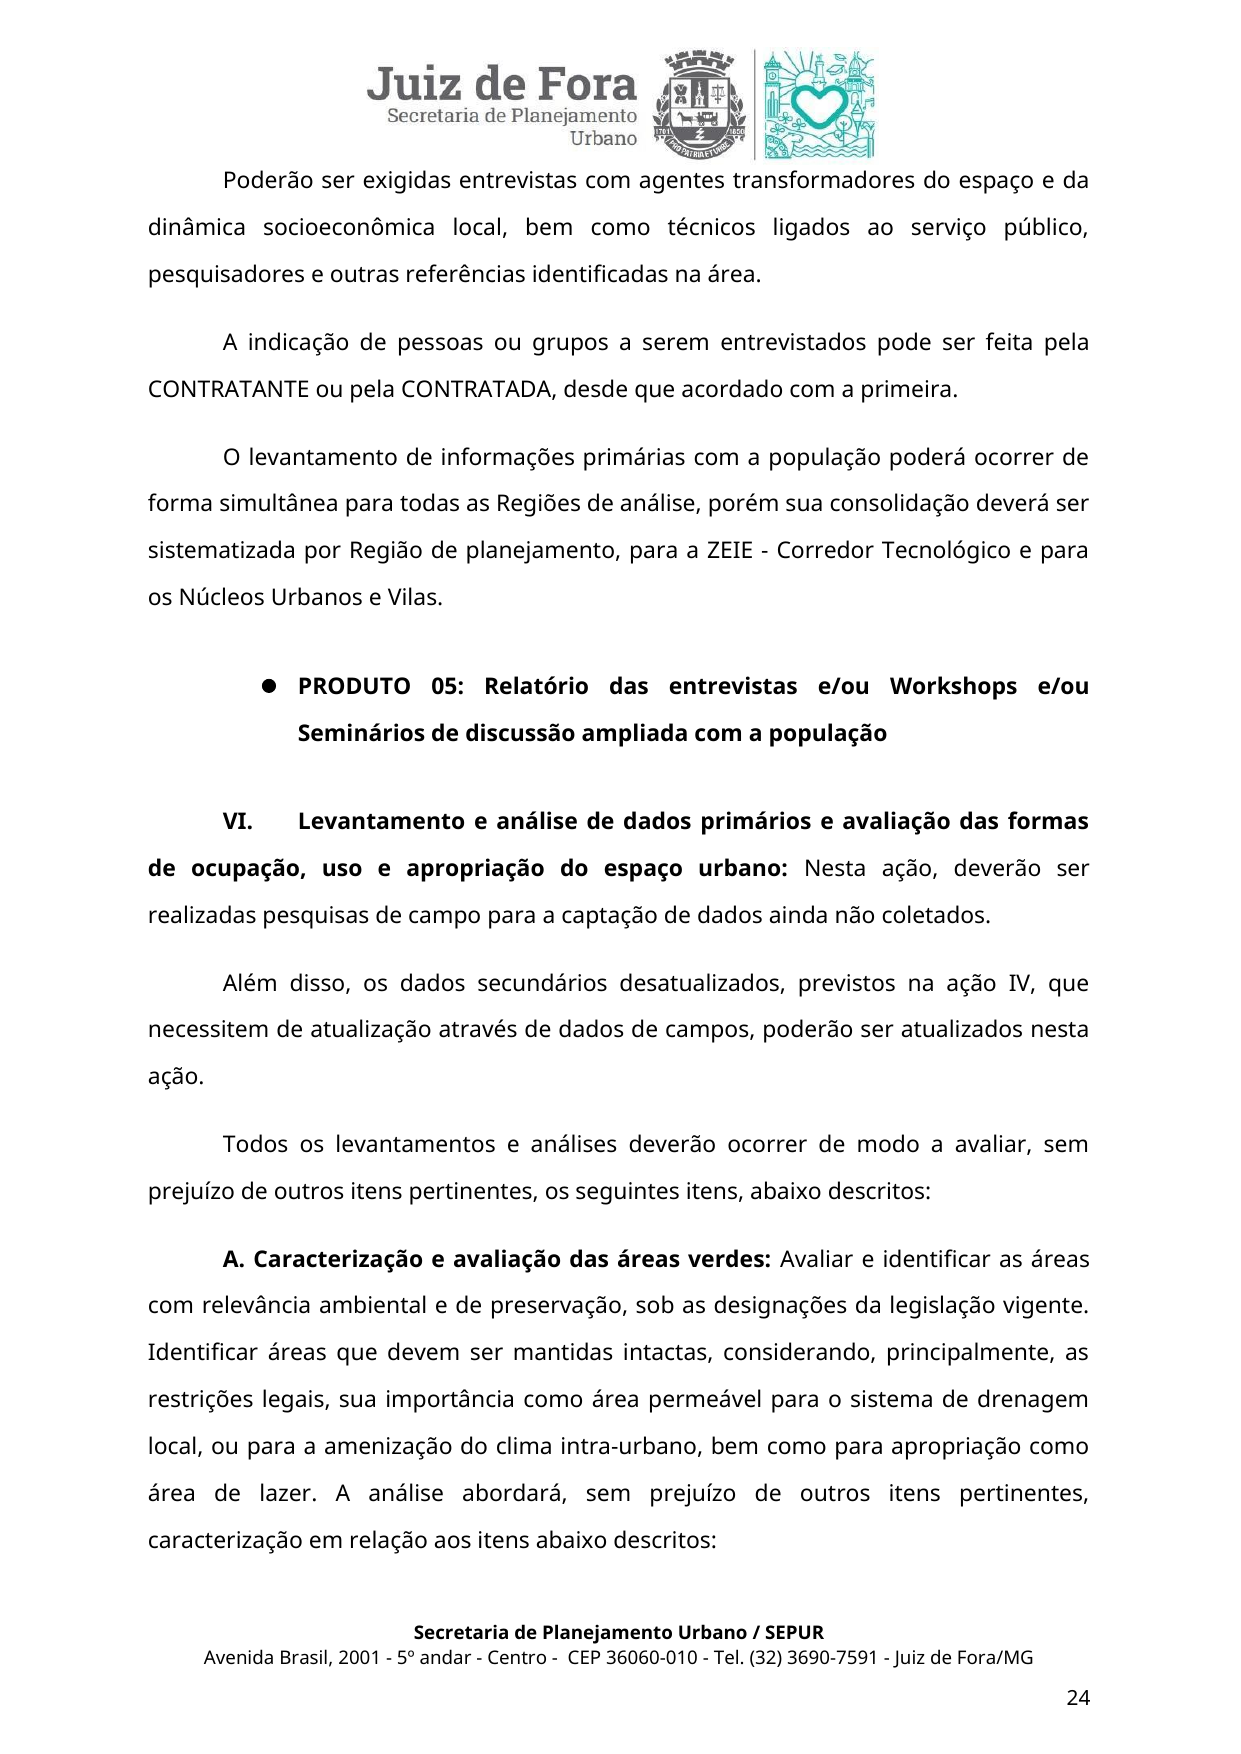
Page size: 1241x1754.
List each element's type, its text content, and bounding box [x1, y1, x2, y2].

text Além disso, os dados secundários desatualizados, previstos na ação IV, que necessitem de atualização através de dados de campos, poderão ser atualizados nesta ação. [148, 967, 1090, 1092]
text A. Caracterização e avaliação das áreas verdes: Avaliar e identificar as áreas com relevância ambiental e de preservação, sob as designações da legislação vigente. Identificar áreas que devem ser mantidas intactas, considerando, principalmente, as restrições legais, sua importância como área permeável para o sistema de drenagem local, ou para a amenização do clima intra-urbano, bem como para apropriação como área de lazer. A análise abordará, sem prejuízo de outros itens pertinentes, caracterização em relação aos itens abaixo descritos: [148, 1243, 1090, 1555]
text Poderão ser exigidas entrevistas com agentes transformadores do espaço e da dinâmica socioeconômica local, bem como técnicos ligados ao serviço público, pesquisadores e outras referências identificadas na área. [148, 164, 1090, 289]
picture [359, 47, 879, 165]
text A indicação de pessoas ou grupos a serem entrevistados pode ser feita pela CONTRATANTE ou pela CONTRATADA, desde que acordado com a primeira. [148, 326, 1090, 404]
text VI. Levantamento e análise de dados primários e avaliação das formas de ocupação, uso e apropriação do espaço urbano: Nesta ação, deverão ser realizadas pesquisas de campo para a captação de dados ainda não coletados. [148, 805, 1090, 930]
list PRODUTO 05: Relatório das entrevistas e/ou Workshops e/ou Seminários de discussão ampliada com a população [260, 670, 1090, 748]
text O levantamento de informações primárias com a população poderá ocorrer de forma simultânea para todas as Regiões de análise, porém sua consolidação deverá ser sistematizada por Região de planejamento, para a ZEIE - Corredor Tecnológico e para os Núcleos Urbanos e Vilas. [148, 441, 1090, 612]
text Todos os levantamentos e análises deverão ocorrer de modo a avaliar, sem prejuízo de outros itens pertinentes, os seguintes itens, abaixo descritos: [148, 1128, 1090, 1206]
